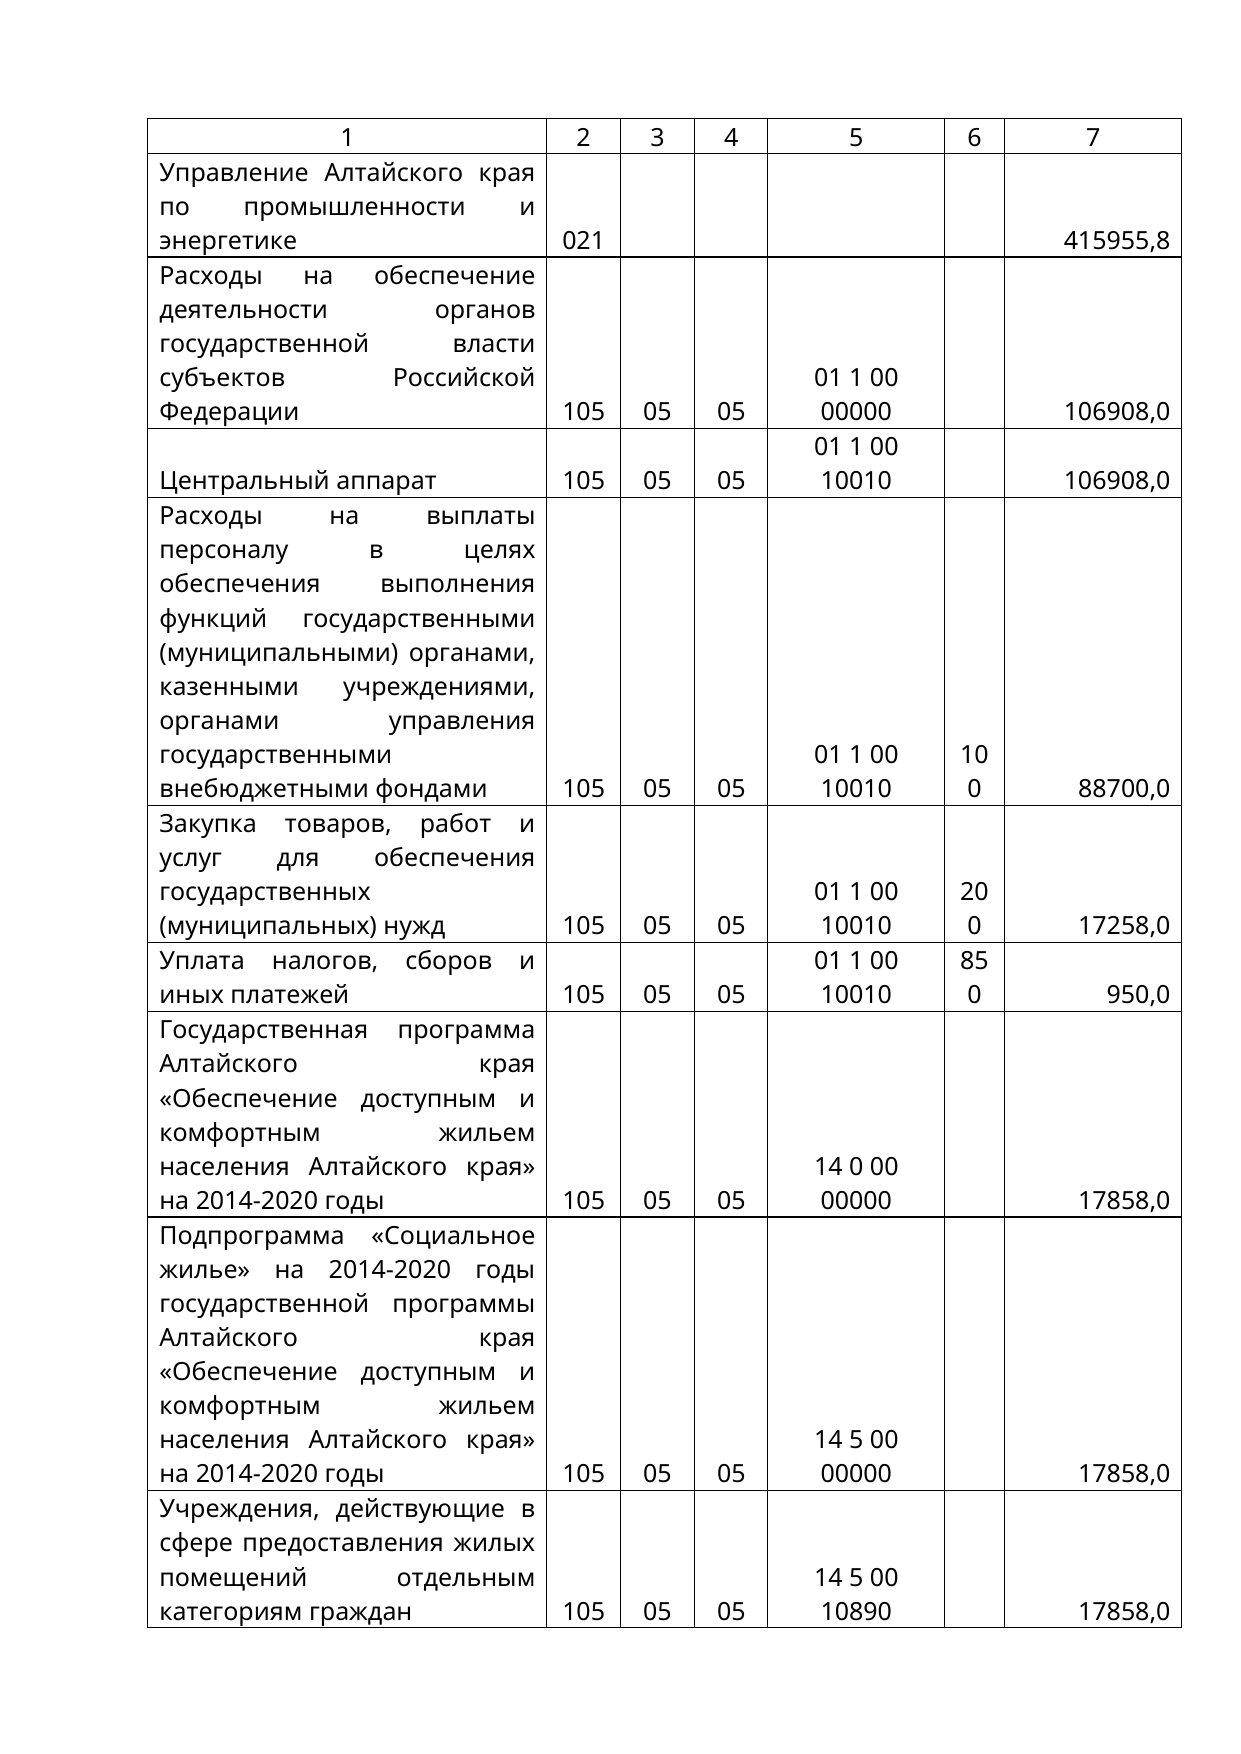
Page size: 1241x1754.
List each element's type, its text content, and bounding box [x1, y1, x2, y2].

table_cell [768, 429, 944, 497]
table_cell [695, 154, 767, 256]
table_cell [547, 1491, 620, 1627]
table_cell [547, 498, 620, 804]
table_header 7 [1005, 119, 1181, 153]
table_header 5 [768, 119, 944, 153]
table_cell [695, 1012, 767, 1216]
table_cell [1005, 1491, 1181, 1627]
table_cell 021 [547, 154, 620, 256]
table_header 6 [945, 119, 1004, 153]
table_cell Управление Алтайского края по промышленности и энергетике [148, 154, 546, 256]
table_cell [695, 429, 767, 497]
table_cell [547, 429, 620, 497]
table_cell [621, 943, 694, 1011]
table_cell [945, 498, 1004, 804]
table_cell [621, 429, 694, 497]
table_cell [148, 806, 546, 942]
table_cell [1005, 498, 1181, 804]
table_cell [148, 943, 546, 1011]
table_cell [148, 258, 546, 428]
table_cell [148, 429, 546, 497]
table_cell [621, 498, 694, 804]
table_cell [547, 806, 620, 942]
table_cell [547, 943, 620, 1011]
table_header 3 [621, 119, 694, 153]
table_header 2 [547, 119, 620, 153]
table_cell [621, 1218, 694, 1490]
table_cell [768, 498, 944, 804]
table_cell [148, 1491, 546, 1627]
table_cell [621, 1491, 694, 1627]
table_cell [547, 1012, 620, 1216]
table_cell [621, 154, 694, 256]
table_header 1 [148, 119, 546, 153]
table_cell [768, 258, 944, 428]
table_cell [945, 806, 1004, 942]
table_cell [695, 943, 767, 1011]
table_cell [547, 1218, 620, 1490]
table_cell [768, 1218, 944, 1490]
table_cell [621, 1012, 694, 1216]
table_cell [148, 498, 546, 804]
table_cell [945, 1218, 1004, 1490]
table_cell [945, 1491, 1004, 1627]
table_cell [945, 154, 1004, 256]
table_cell 415955,8 [1005, 154, 1181, 256]
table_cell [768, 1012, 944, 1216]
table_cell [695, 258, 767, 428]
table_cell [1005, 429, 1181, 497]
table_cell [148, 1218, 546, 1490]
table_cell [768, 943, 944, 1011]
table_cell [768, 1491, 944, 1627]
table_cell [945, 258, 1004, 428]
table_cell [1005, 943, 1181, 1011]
table_header 4 [695, 119, 767, 153]
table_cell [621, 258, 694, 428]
table_cell [768, 154, 944, 256]
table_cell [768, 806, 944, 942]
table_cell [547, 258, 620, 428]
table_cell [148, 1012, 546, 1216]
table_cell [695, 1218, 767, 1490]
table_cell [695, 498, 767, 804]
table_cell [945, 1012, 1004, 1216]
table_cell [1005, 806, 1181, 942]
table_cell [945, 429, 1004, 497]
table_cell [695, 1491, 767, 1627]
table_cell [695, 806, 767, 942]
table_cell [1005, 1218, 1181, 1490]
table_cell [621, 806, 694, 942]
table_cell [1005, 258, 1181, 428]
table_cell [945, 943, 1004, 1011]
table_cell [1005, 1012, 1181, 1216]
